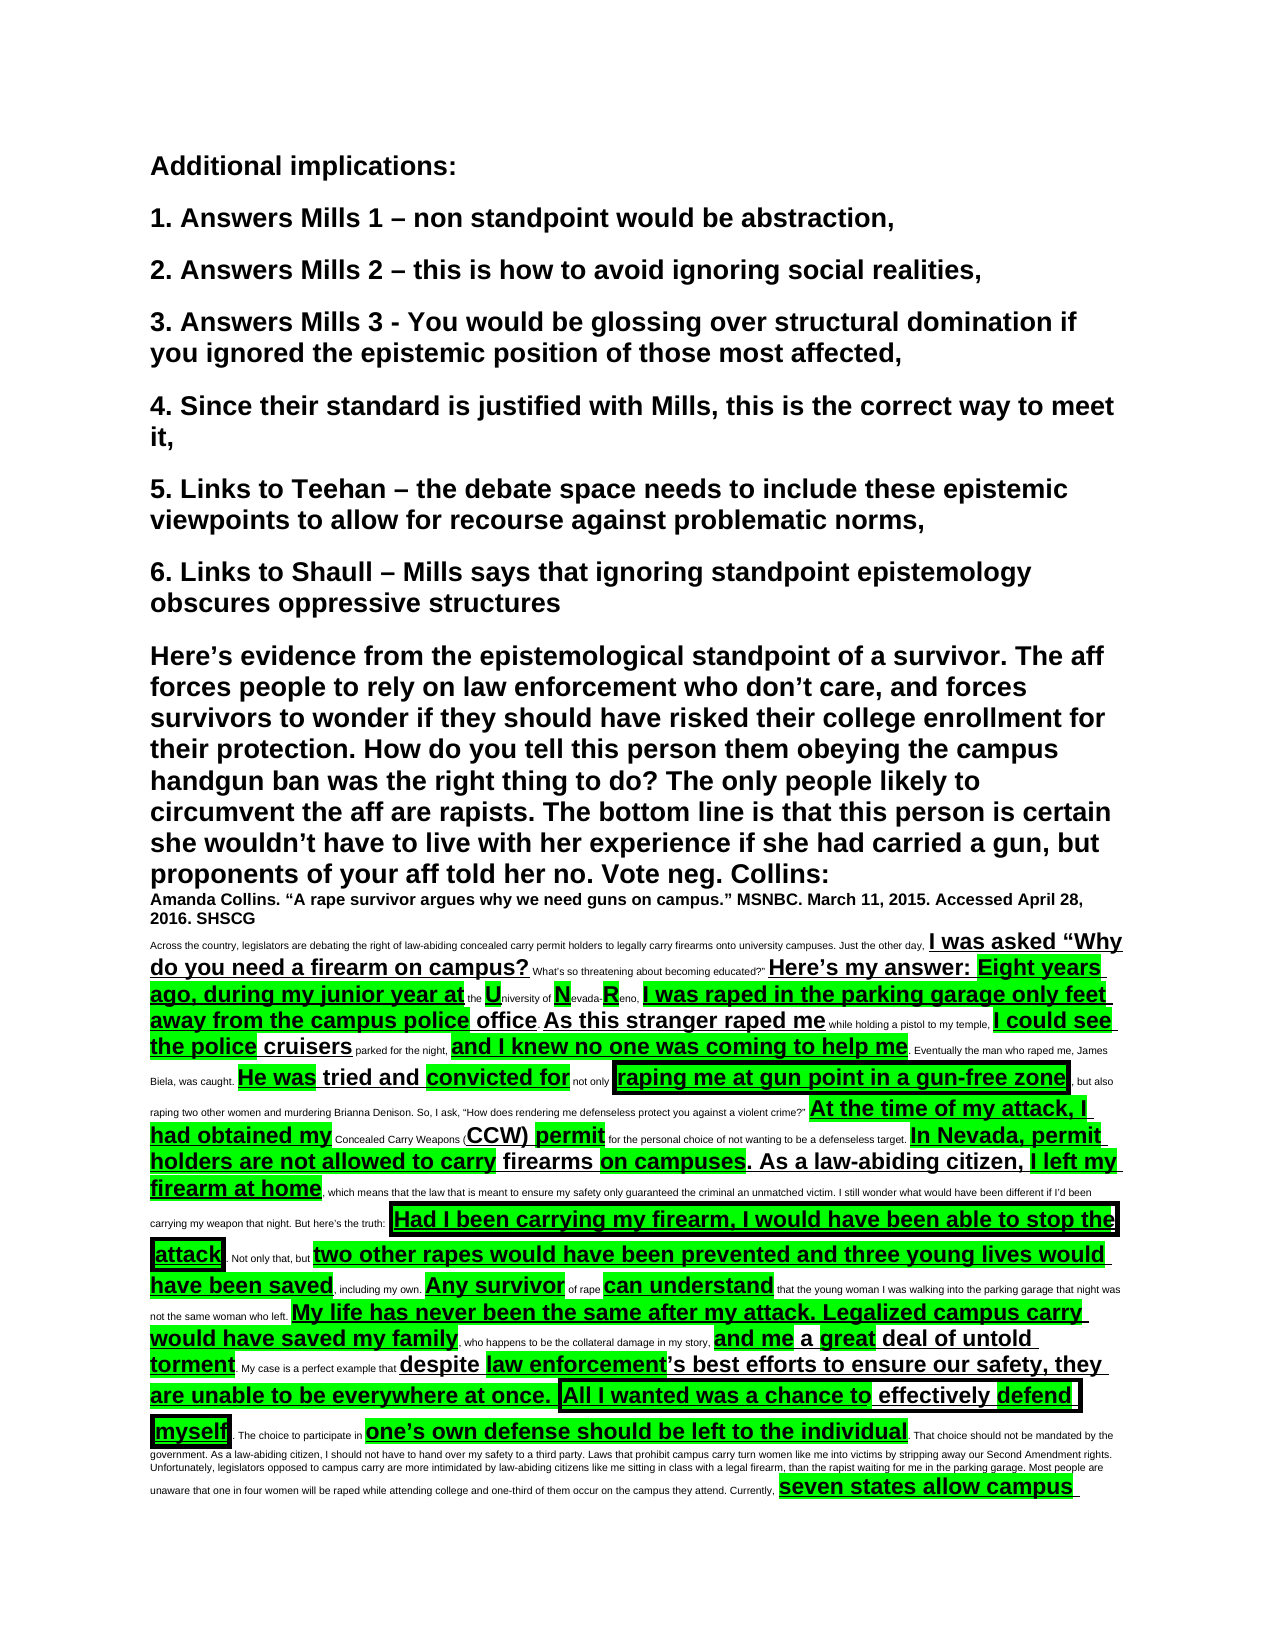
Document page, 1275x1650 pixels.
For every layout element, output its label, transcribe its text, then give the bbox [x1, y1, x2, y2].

subtitle Additional implications: [150, 150, 1125, 181]
subtitle 1. Answers Mills 1 – non standpoint would be abstraction, [150, 202, 1125, 233]
subtitle 6. Links to Shaull – Mills says that ignoring standpoint epistemology obscures oppressive structures [150, 556, 1125, 619]
subtitle 4. Since their standard is justified with Mills, this is the correct way to meet it, [150, 389, 1125, 452]
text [150, 928, 1125, 1499]
text Amanda Collins. “A rape survivor argues why we need guns on campus.” MSNBC. March 11, 2015. Accessed April 28, 2016. SHSCG [150, 889, 1125, 928]
subtitle Here’s evidence from the epistemological standpoint of a survivor. The aff forces people to rely on law enforcement who don’t care, and forces survivors to wonder if they should have risked their college enrollment for their protection. How do you tell this person them obeying the campus handgun ban was the right thing to do? The only people likely to circumvent the aff are rapists. The bottom line is that this person is certain she wouldn’t have to live with her experience if she had carried a gun, but proponents of your aff told her no. Vote neg. Collins: [150, 639, 1125, 889]
subtitle 3. Answers Mills 3 - You would be glossing over structural domination if you ignored the epistemic position of those most affected, [150, 306, 1125, 369]
subtitle 5. Links to Teehan – the debate space needs to include these epistemic viewpoints to allow for recourse against problematic norms, [150, 473, 1125, 535]
subtitle 2. Answers Mills 2 – this is how to avoid ignoring social realities, [150, 254, 1125, 285]
